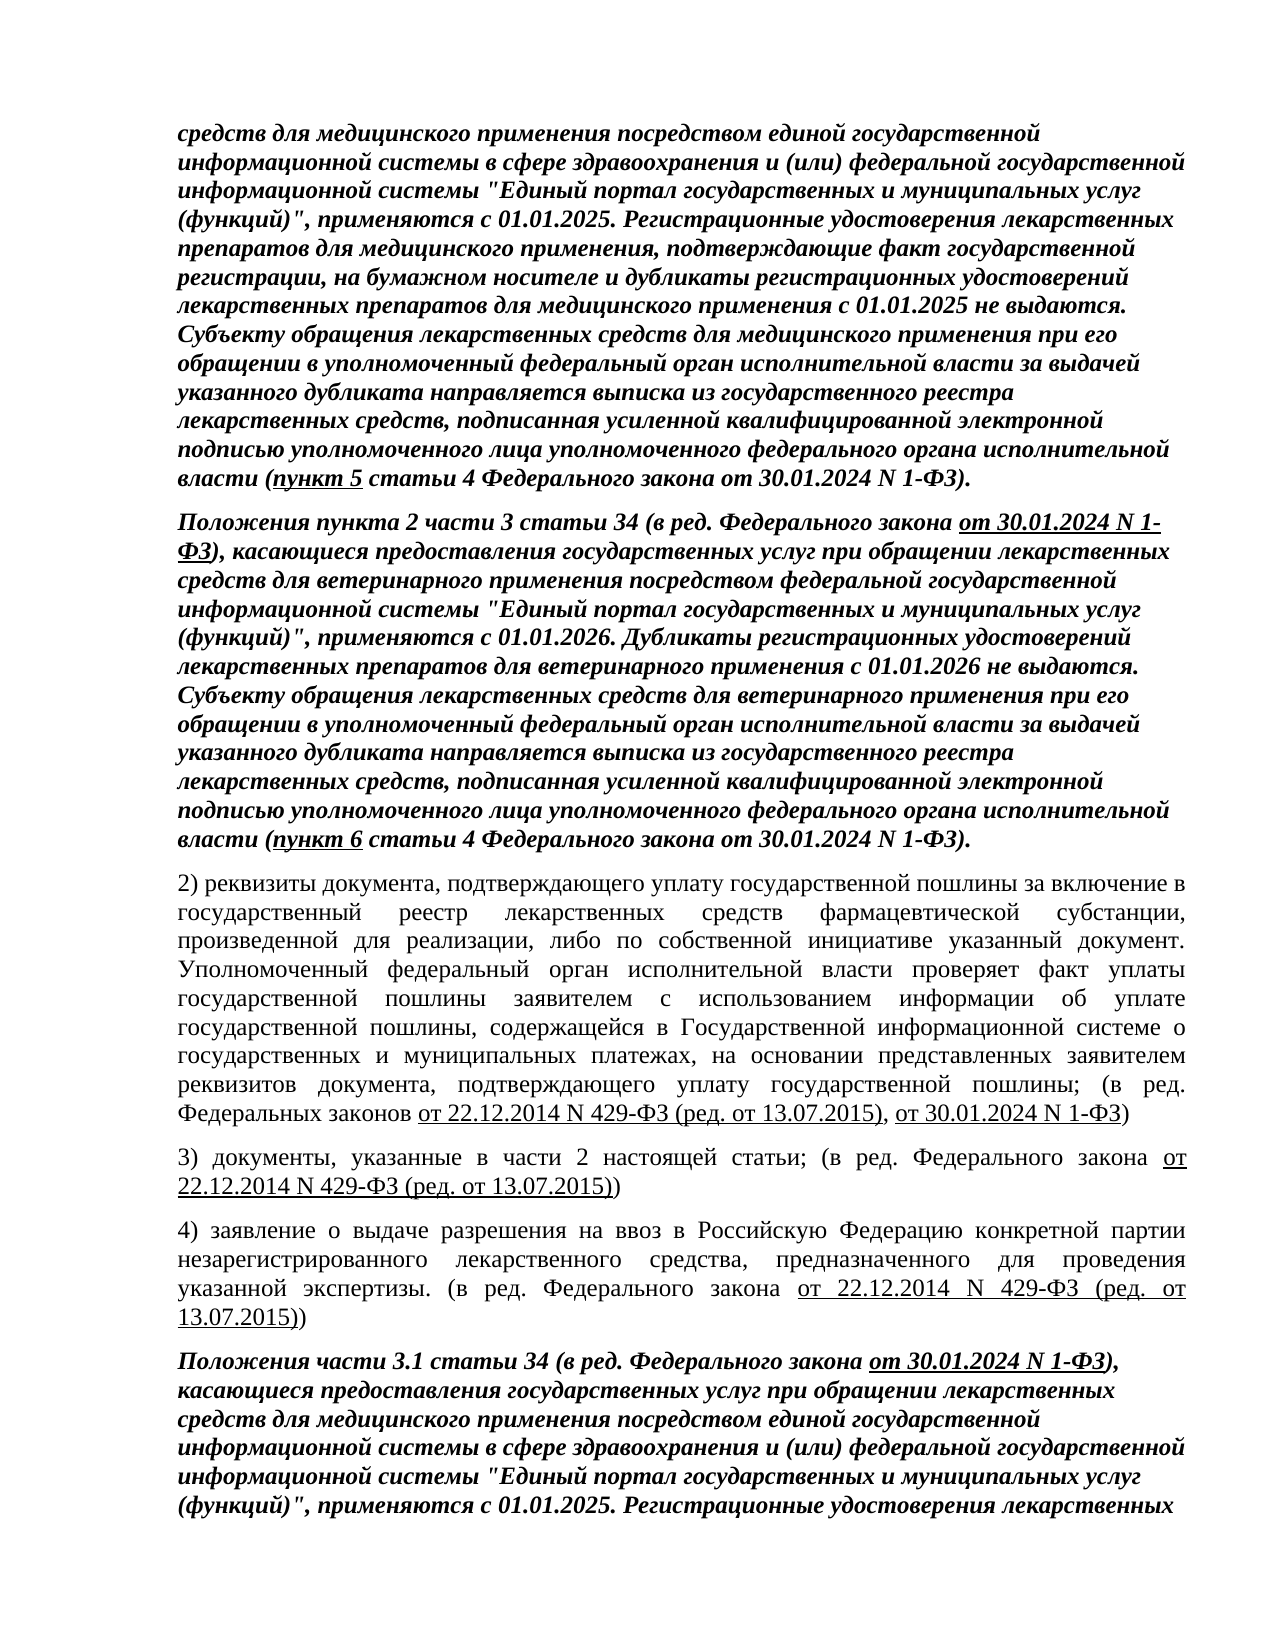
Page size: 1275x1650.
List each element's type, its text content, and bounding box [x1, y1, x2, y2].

text 4) заявление о выдаче разрешения на ввоз в Российскую Федерацию конкретной партии незарегистрированного лекарственного средства, предназначенного для проведения указанной экспертизы. (в ред. Федерального закона от 22.12.2014 N 429-ФЗ (ред. от 13.07.2015)) [177, 1216, 1186, 1331]
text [177, 1346, 1186, 1519]
text Положения пункта 2 части 3 статьи 34 (в ред. Федерального закона от 30.01.2024 N 1-ФЗ), касающиеся предоставления государственных услуг при обращении лекарственных средств для ветеринарного применения посредством федеральной государственной информационной системы "Единый портал государственных и муниципальных услуг (функций)", применяются с 01.01.2026. Дубликаты регистрационных удостоверений лекарственных препаратов для ветеринарного применения с 01.01.2026 не выдаются. Субъекту обращения лекарственных средств для ветеринарного применения при его обращении в уполномоченный федеральный орган исполнительной власти за выдачей указанного дубликата направляется выписка из государственного реестра лекарственных средств, подписанная усиленной квалифицированной электронной подписью уполномоченного лица уполномоченного федерального органа исполнительной власти (пункт 6 статьи 4 Федерального закона от 30.01.2024 N 1-ФЗ). [177, 507, 1186, 852]
text 3) документы, указанные в части 2 настоящей статьи; (в ред. Федерального закона от 22.12.2014 N 429-ФЗ (ред. от 13.07.2015)) [177, 1142, 1186, 1200]
text 2) реквизиты документа, подтверждающего уплату государственной пошлины за включение в государственный реестр лекарственных средств фармацевтической субстанции, произведенной для реализации, либо по собственной инициативе указанный документ. Уполномоченный федеральный орган исполнительной власти проверяет факт уплаты государственной пошлины заявителем с использованием информации об уплате государственной пошлины, содержащейся в Государственной информационной системе о государственных и муниципальных платежах, на основании представленных заявителем реквизитов документа, подтверждающего уплату государственной пошлины; (в ред. Федеральных законов от 22.12.2014 N 429-ФЗ (ред. от 13.07.2015), от 30.01.2024 N 1-ФЗ) [177, 868, 1186, 1127]
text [177, 118, 1186, 492]
